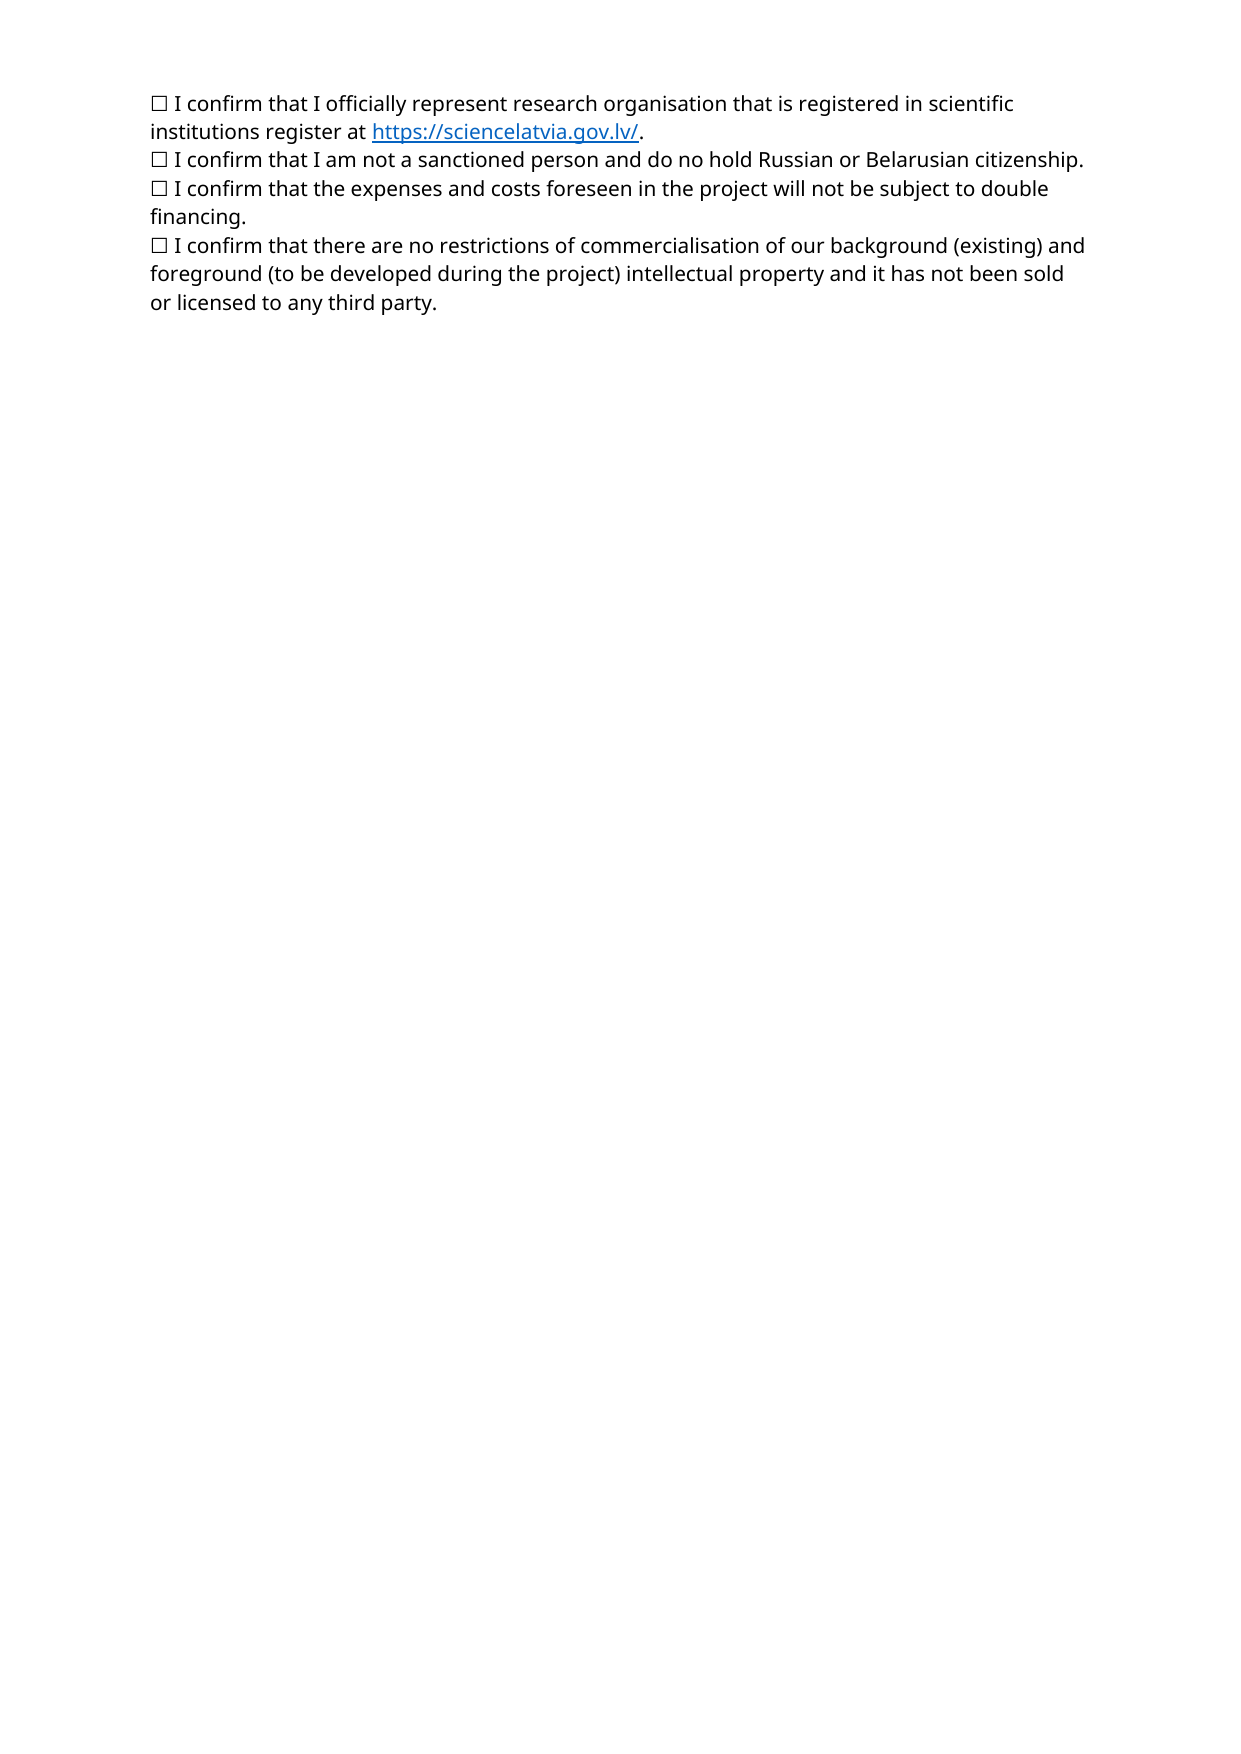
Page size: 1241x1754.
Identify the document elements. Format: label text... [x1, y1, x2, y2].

text I confirm that I officially represent research organisation that is registered in scientific institutions register at https://sciencelatvia.gov.lv/. [150, 89, 1090, 146]
text I confirm that the expenses and costs foreseen in the project will not be subject to double financing. [150, 174, 1090, 231]
text I confirm that there are no restrictions of commercialisation of our background (existing) and foreground (to be developed during the project) intellectual property and it has not been sold or licensed to any third party. [150, 231, 1090, 316]
text I confirm that I am not a sanctioned person and do no hold Russian or Belarusian citizenship. [150, 146, 1090, 174]
